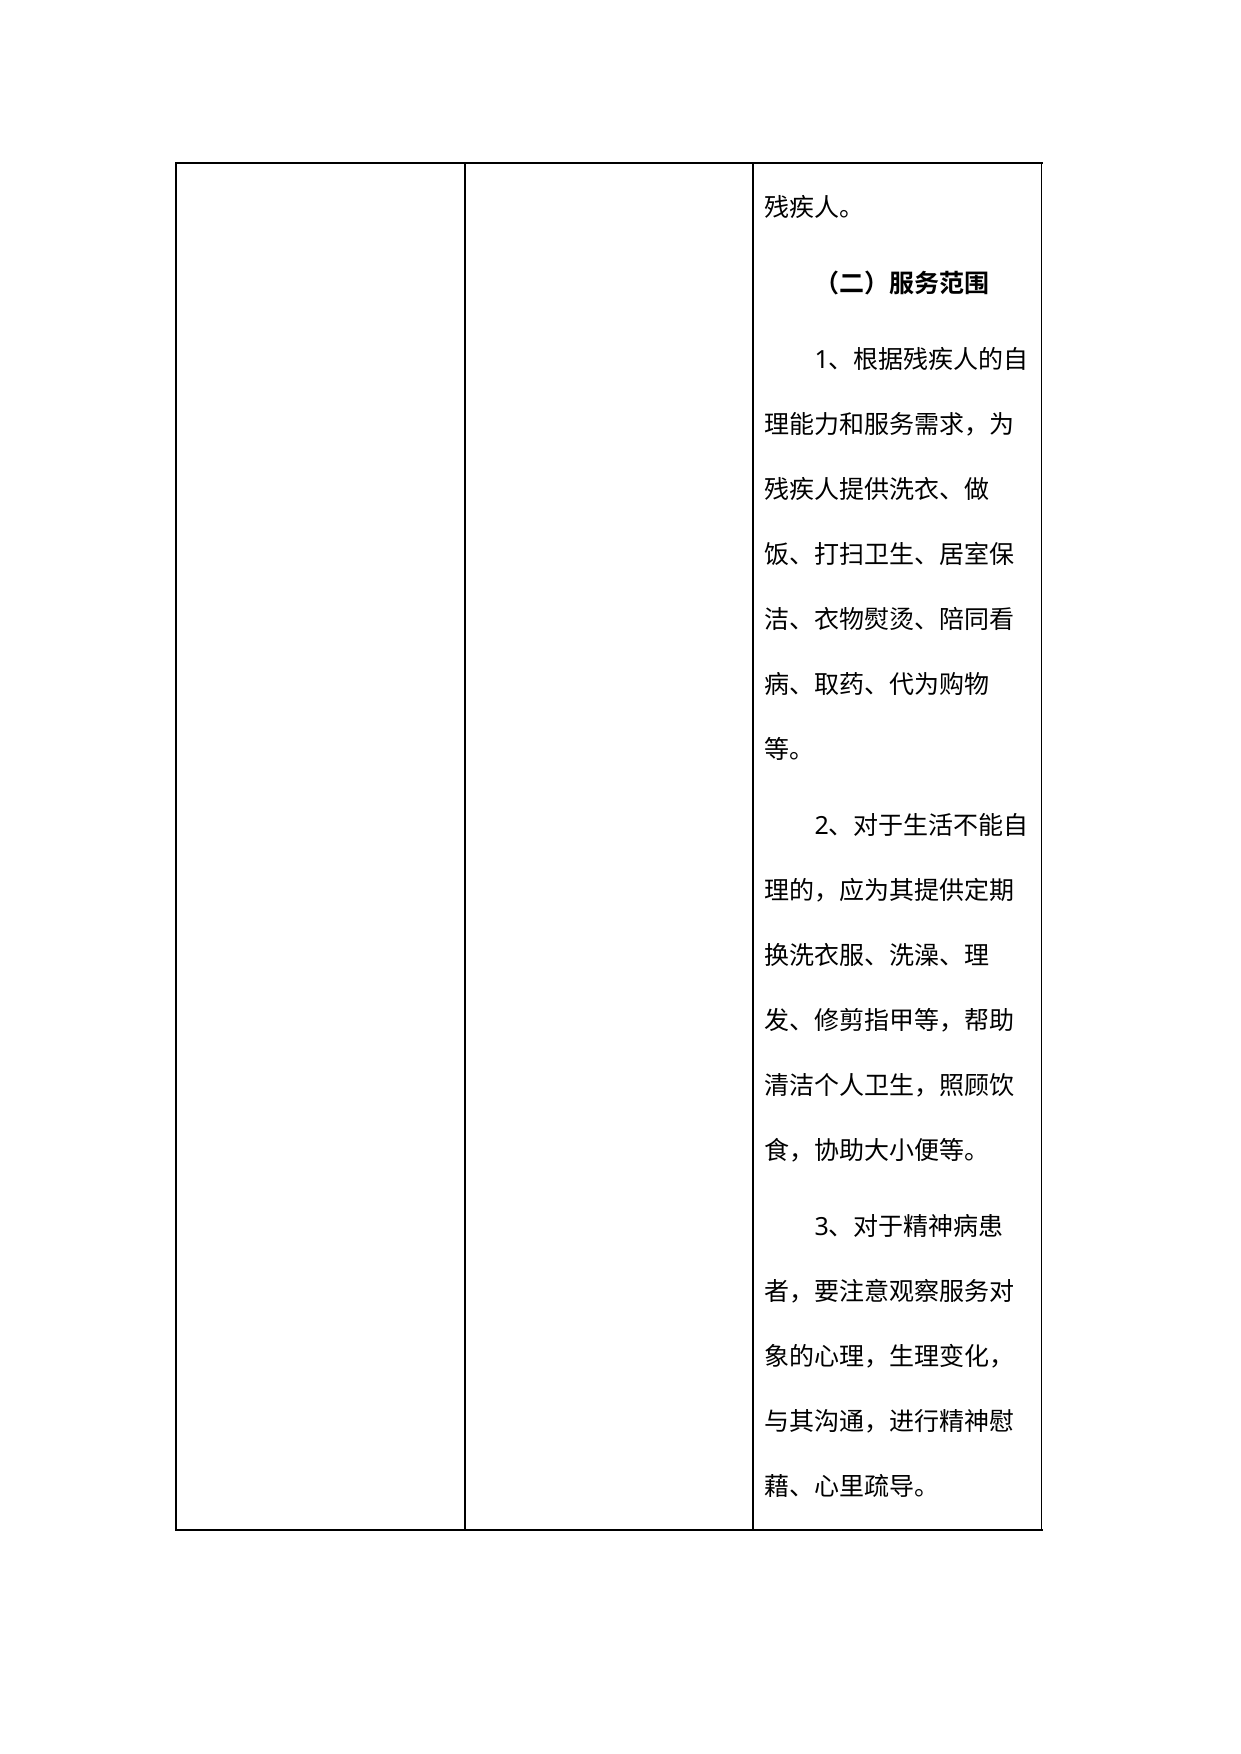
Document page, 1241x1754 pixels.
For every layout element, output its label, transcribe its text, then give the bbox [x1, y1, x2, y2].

table_cell [466, 164, 752, 1529]
table_cell 1 [177, 164, 464, 1529]
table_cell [754, 164, 1041, 1529]
